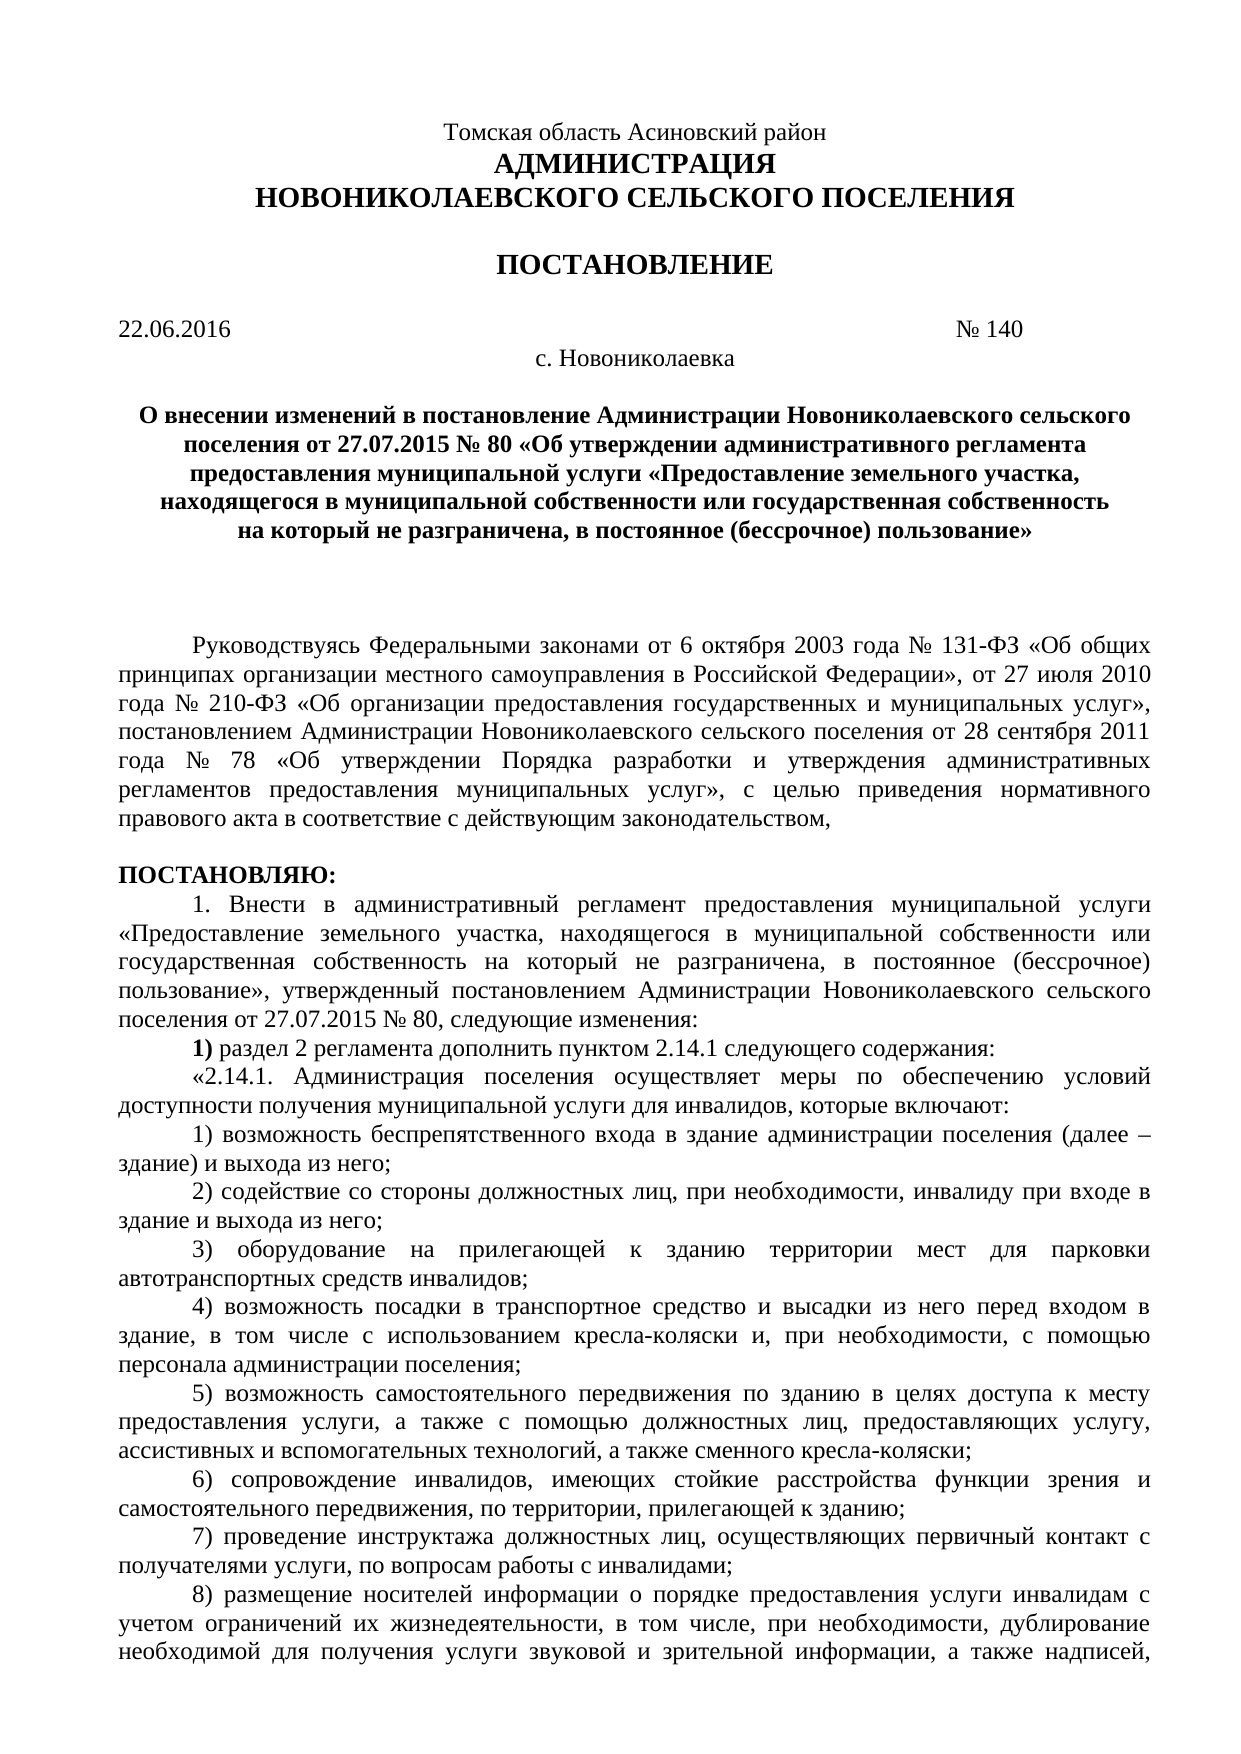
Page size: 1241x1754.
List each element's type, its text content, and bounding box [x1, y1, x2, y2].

text Руководствуясь Федеральными законами от 6 октября 2003 года № 131-ФЗ «Об общих принципах организации местного самоуправления в Российской Федерации», от 27 июля 2010 года № 210-ФЗ «Об организации предоставления государственных и муниципальных услуг», постановлением Администрации Новониколаевского сельского поселения от 28 сентября 2011 года № 78 «Об утверждении Порядка разработки и утверждения административных регламентов предоставления муниципальных услуг», с целью приведения нормативного правового акта в соответствие с действующим законодательством, [118, 630, 1152, 831]
text 3) оборудование на прилегающей к зданию территории мест для парковки автотранспортных средств инвалидов; [118, 1234, 1152, 1291]
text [118, 1579, 1152, 1665]
text ПОСТАНОВЛЯЮ: [118, 860, 1152, 889]
text 4) возможность посадки в транспортное средство и высадки из него перед входом в здание, в том числе с использованием кресла-коляски и, при необходимости, с помощью персонала администрации поселения; [118, 1291, 1152, 1378]
text ПОСТАНОВЛЕНИЕ [118, 247, 1152, 280]
text О внесении изменений в постановление Администрации Новониколаевского сельского поселения от 27.07.2015 № 80 «Об утверждении административного регламента предоставления муниципальной услуги «Предоставление земельного участка, находящегося в муниципальной собственности или государственная собственность [118, 400, 1152, 515]
text с. Новониколаевка [118, 343, 1152, 371]
text 1) раздел 2 регламента дополнить пунктом 2.14.1 следующего содержания: [118, 1033, 1152, 1061]
text 7) проведение инструктажа должностных лиц, осуществляющих первичный контакт с получателями услуги, по вопросам работы с инвалидами; [118, 1521, 1152, 1579]
text 6) сопровождение инвалидов, имеющих стойкие расстройства функции зрения и самостоятельного передвижения, по территории, прилегающей к зданию; [118, 1464, 1152, 1521]
text 2) содействие со стороны должностных лиц, при необходимости, инвалиду при входе в здание и выхода из него; [118, 1176, 1152, 1234]
text на который не разграничена, в постоянное (бессрочное) пользование» [118, 515, 1152, 544]
text 5) возможность самостоятельного передвижения по зданию в целях доступа к месту предоставления услуги, а также с помощью должностных лиц, предоставляющих услугу, ассистивных и вспомогательных технологий, а также сменного кресла-коляски; [118, 1378, 1152, 1464]
text Томская область Асиновский район [118, 117, 1152, 146]
text АДМИНИСТРАЦИЯ [118, 146, 1152, 180]
text 1. Внести в административный регламент предоставления муниципальной услуги «Предоставление земельного участка, находящегося в муниципальной собственности или государственная собственность на который не разграничена, в постоянное (бессрочное) пользование», утвержденный постановлением Администрации Новониколаевского сельского поселения от 27.07.2015 № 80, следующие изменения: [118, 889, 1152, 1033]
text НОВОНИКОЛАЕВСКОГО СЕЛЬСКОГО ПОСЕЛЕНИЯ [118, 180, 1152, 213]
text «2.14.1. Администрация поселения осуществляет меры по обеспечению условий доступности получения муниципальной услуги для инвалидов, которые включают: [118, 1061, 1152, 1119]
text 1) возможность беспрепятственного входа в здание администрации поселения (далее – здание) и выхода из него; [118, 1119, 1152, 1176]
text 22.06.2016 № 140 [118, 314, 1152, 343]
